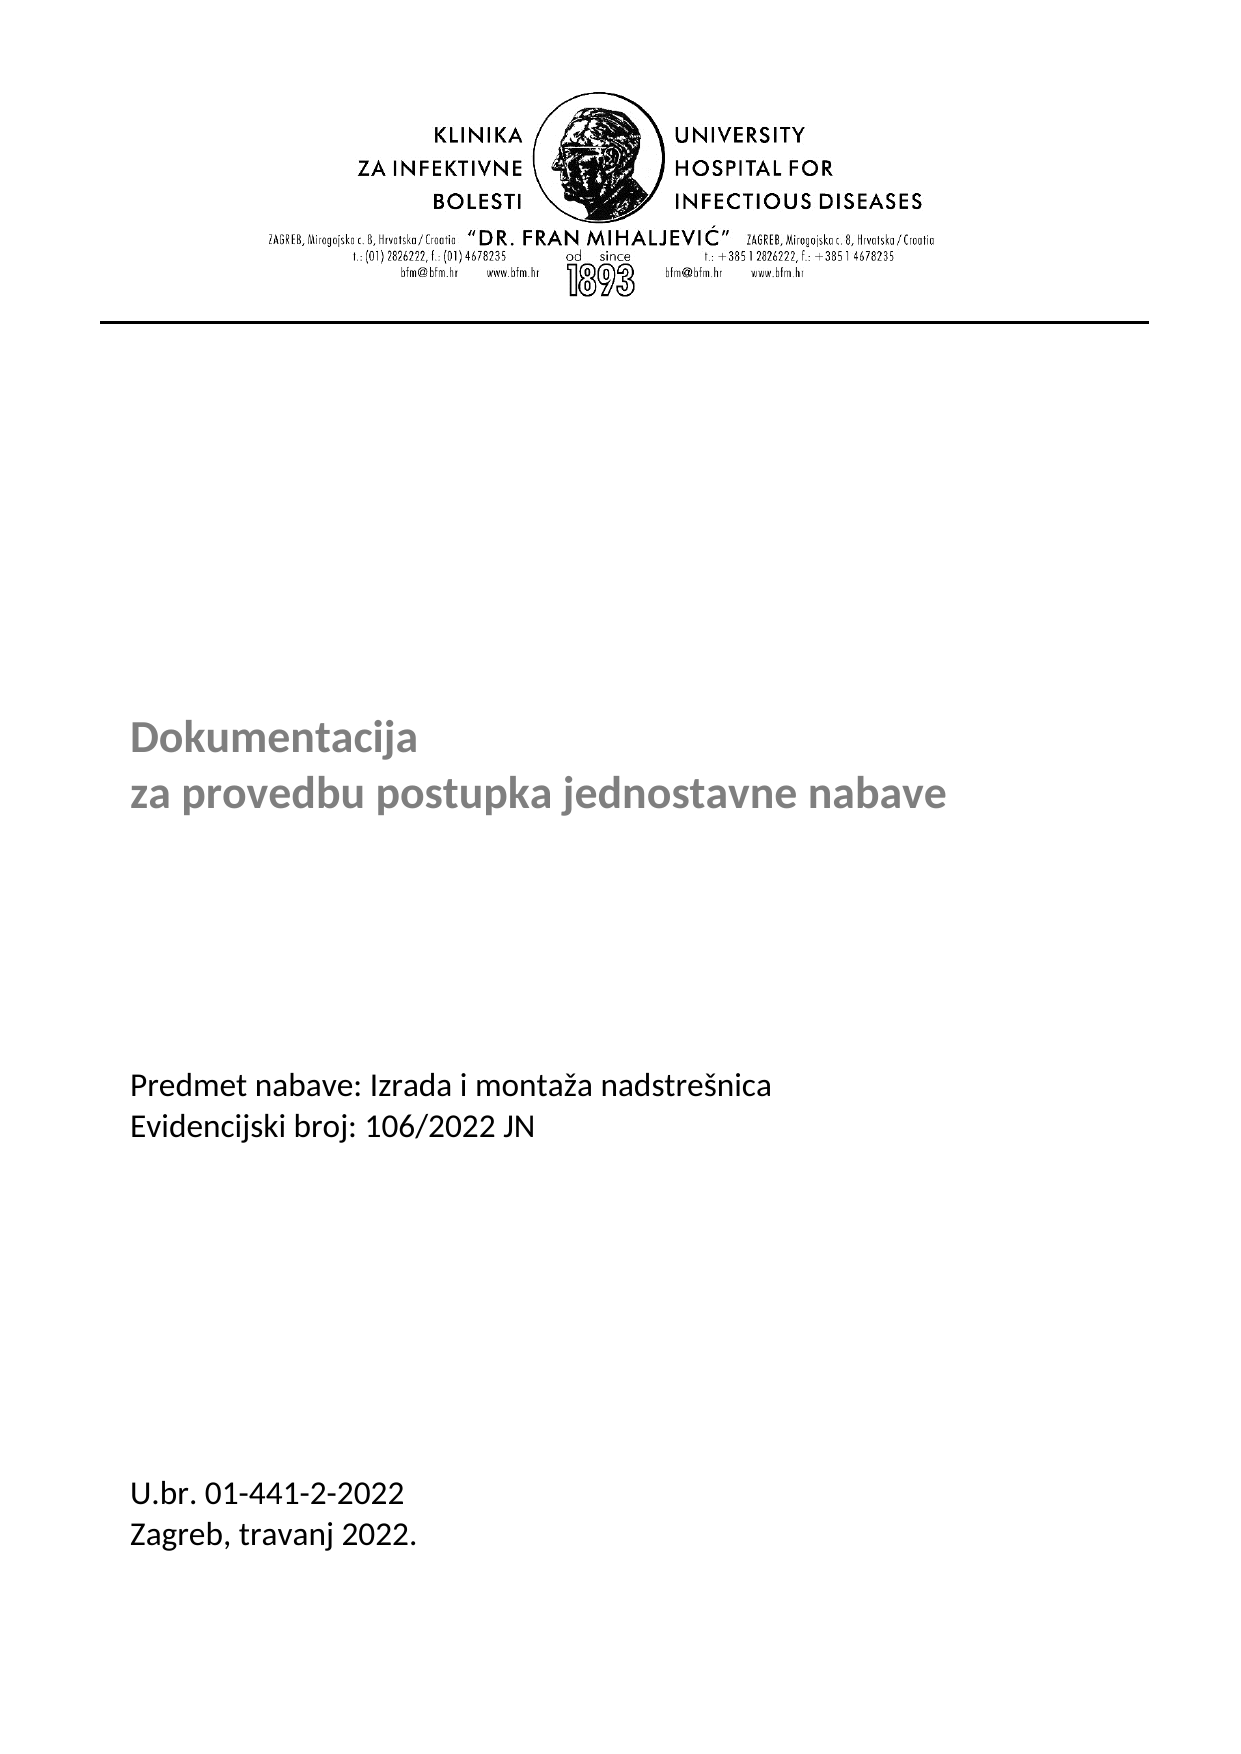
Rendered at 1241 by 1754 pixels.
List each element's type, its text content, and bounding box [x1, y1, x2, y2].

text U.br. 01-441-2-2022 [130, 1472, 1122, 1512]
text Dokumentacija [130, 708, 1122, 764]
text Evidencijski broj: 106/2022 JN [130, 1105, 1122, 1146]
text Zagreb, travanj 2022. [130, 1512, 1122, 1553]
text za provedbu postupka jednostavne nabave [130, 764, 1122, 820]
text Predmet nabave: Izrada i montaža nadstrešnica [130, 1064, 1122, 1105]
picture [235, 85, 964, 307]
